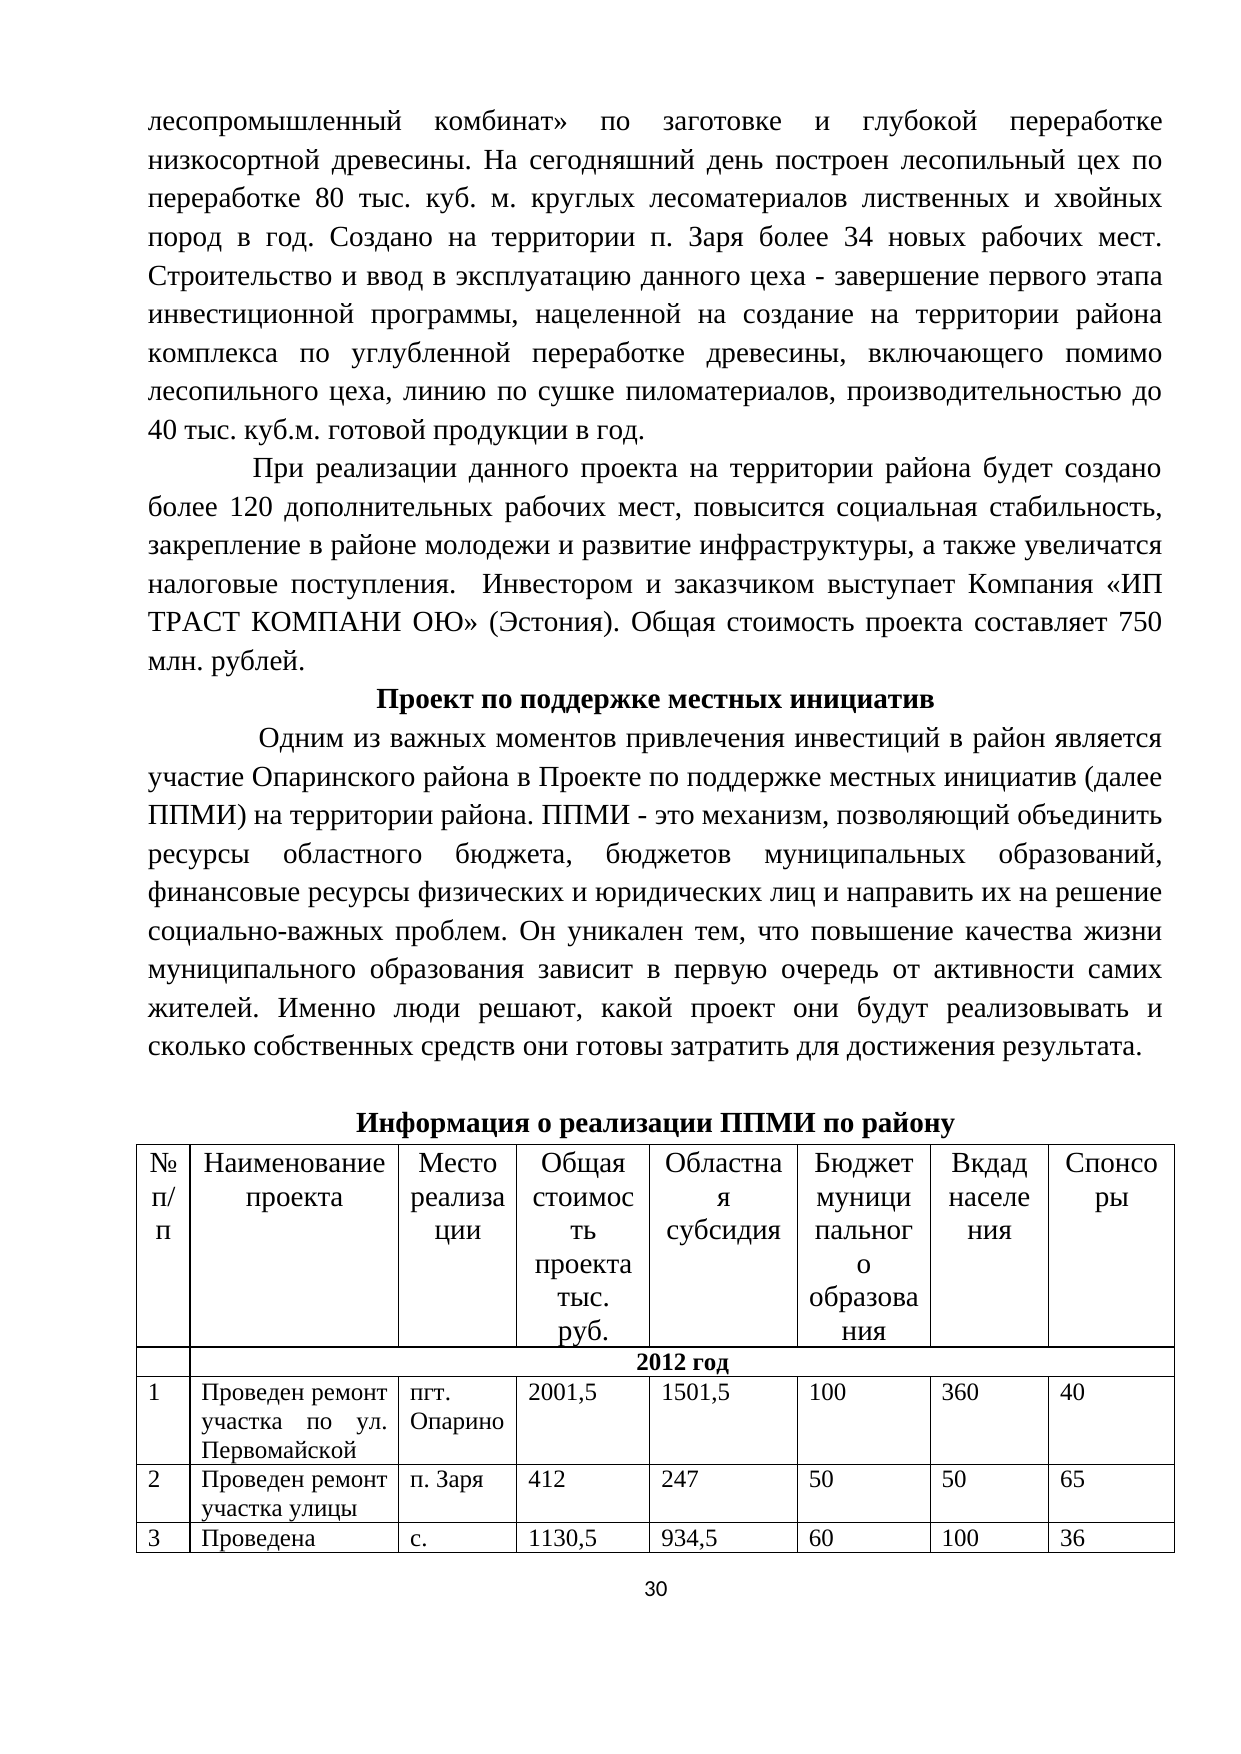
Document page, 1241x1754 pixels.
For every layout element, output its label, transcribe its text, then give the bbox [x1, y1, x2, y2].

text Одним из важных моментов привлечения инвестиций в район является участие Опаринского района в Проекте по поддержке местных инициатив (далее ППМИ) на территории района. ППМИ - это механизм, позволяющий объединить ресурсы областного бюджета, бюджетов муниципальных образований, финансовые ресурсы физических и юридических лиц и направить их на решение социально-важных проблем. Он уникален тем, что повышение качества жизни муниципального образования зависит в первую очередь от активности самих жителей. Именно люди решают, какой проект они будут реализовывать и сколько собственных средств они готовы затратить для достижения результата. [148, 720, 1163, 1062]
table_cell [137, 1348, 189, 1376]
table_cell 247 [650, 1465, 797, 1522]
table_cell с. Молома [399, 1523, 516, 1552]
table_cell Проведен ремонт участка улицы [191, 1465, 398, 1522]
table_cell 934,5 [650, 1523, 797, 1552]
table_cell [191, 1523, 398, 1552]
table_cell 3 [137, 1523, 189, 1552]
table_header № п/п [137, 1145, 189, 1346]
table_cell 2001,5 [517, 1377, 649, 1463]
table_cell 50 [931, 1465, 1048, 1522]
table_cell п. Заря [399, 1465, 516, 1522]
table_cell 65 [1049, 1465, 1174, 1522]
table_cell 100 [798, 1377, 930, 1463]
table_header Областная субсидия [650, 1145, 797, 1346]
table_cell пгт. Опарино [399, 1377, 516, 1463]
table_cell 50 [798, 1465, 930, 1522]
table_cell 40 [1049, 1377, 1174, 1463]
table_cell 1130,5 [517, 1523, 649, 1552]
table_cell 2 [137, 1465, 189, 1522]
table_cell 36 [1049, 1523, 1174, 1552]
text Информация о реализации ППМИ по району [148, 1106, 1163, 1139]
table_header Спонсоры [1049, 1145, 1174, 1346]
text При реализации данного проекта на территории района будет создано более 120 дополнительных рабочих мест, повысится социальная стабильность, закрепление в районе молодежи и развитие инфраструктуры, а также увеличатся налоговые поступления. Инвестором и заказчиком выступает Компания «ИП ТРАСТ КОМПАНИ ОЮ» (Эстония). Общая стоимость проекта составляет 750 млн. рублей. [148, 450, 1163, 677]
table_header Место реализации [399, 1145, 516, 1346]
table_cell 100 [931, 1523, 1048, 1552]
table_cell 412 [517, 1465, 649, 1522]
table_cell 360 [931, 1377, 1048, 1463]
table_header Общая стоимость проекта тыс. руб. [517, 1145, 649, 1346]
table_header Вкдад населения [931, 1145, 1048, 1346]
table_cell 1501,5 [650, 1377, 797, 1463]
table_cell 2012 год [191, 1348, 1174, 1376]
table_header Бюджет муниципального образования [798, 1145, 930, 1346]
table_header Наименование проекта [191, 1145, 398, 1346]
text Проект по поддержке местных инициатив [148, 682, 1163, 715]
table_cell 60 [798, 1523, 930, 1552]
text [148, 103, 1163, 445]
table_cell Проведен ремонт участка по ул. Первомайской [191, 1377, 398, 1463]
table_cell 1 [137, 1377, 189, 1463]
